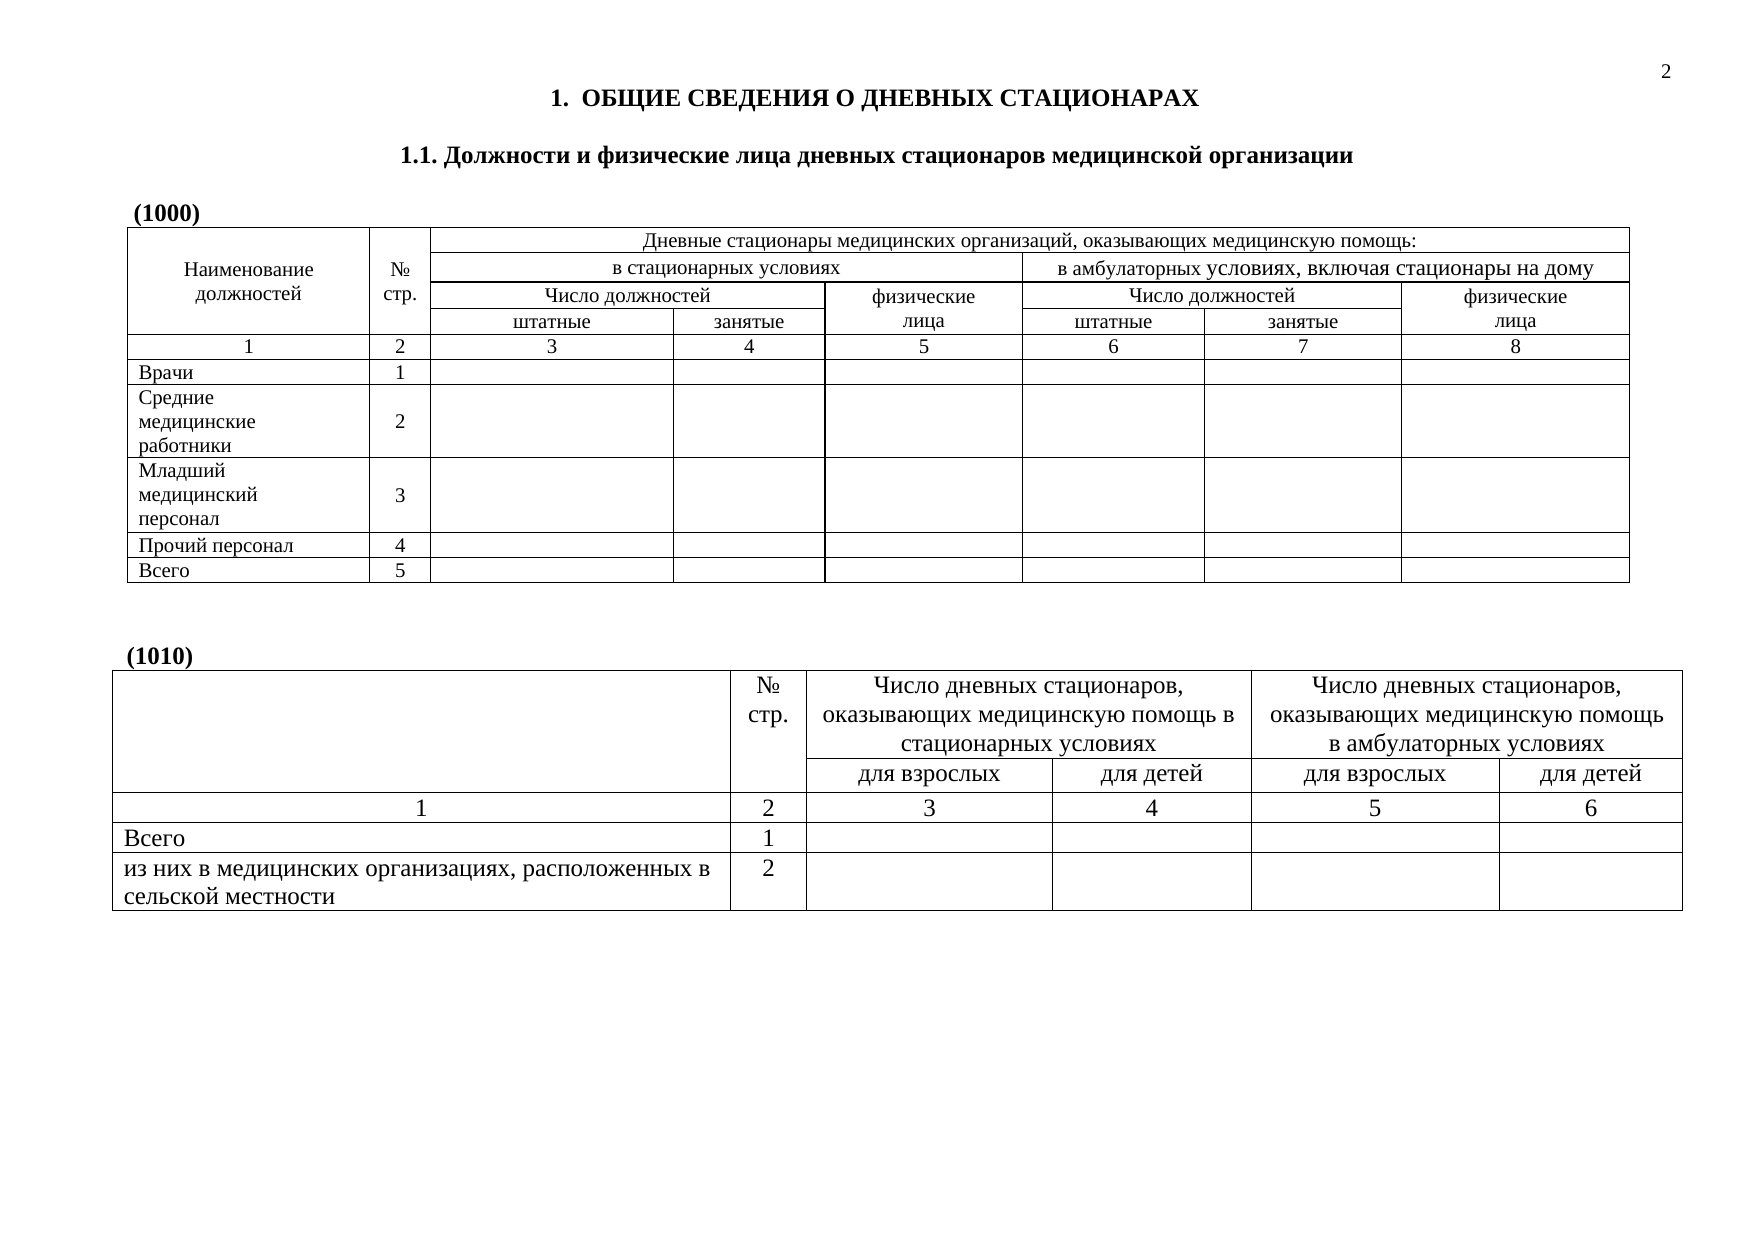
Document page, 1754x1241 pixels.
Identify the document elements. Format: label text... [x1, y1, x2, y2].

table_cell [1023, 533, 1204, 557]
table_cell 3 [807, 793, 1052, 822]
table_cell 8 [1402, 335, 1629, 358]
table_cell [674, 458, 824, 532]
table_cell [1205, 558, 1401, 582]
table_header № стр. [731, 671, 806, 792]
table_cell из них в медицинских организациях, расположенных в сельской местности [113, 853, 730, 910]
table_cell 4 [370, 533, 430, 557]
table_cell занятые [674, 309, 824, 333]
table_cell для детей [1500, 759, 1682, 792]
table_cell [1023, 360, 1204, 384]
table_cell 2 [731, 853, 806, 910]
table_cell 1 [128, 335, 369, 358]
table_cell [1205, 458, 1401, 532]
table_cell [1205, 533, 1401, 557]
table_cell штатные [1023, 309, 1204, 333]
table_cell Врачи [128, 360, 369, 384]
table_header [113, 671, 730, 792]
table_cell для детей [1053, 759, 1251, 792]
table_cell [431, 558, 673, 582]
table_cell в амбулаторных условиях, включая стационары на дому [1023, 253, 1629, 281]
table_cell Младший медицинский персонал [128, 458, 369, 532]
text (1000) [127, 198, 1671, 227]
table_cell [674, 558, 824, 582]
text (1010) [83, 641, 1671, 669]
table_cell [826, 458, 1022, 532]
table_cell [1023, 385, 1204, 457]
table_cell 6 [1500, 793, 1682, 822]
table_cell 3 [431, 335, 673, 358]
table_cell [1252, 823, 1499, 852]
table_header Наименование должностей [128, 228, 369, 333]
table_cell Число должностей [1023, 283, 1401, 307]
table_cell [826, 558, 1022, 582]
table_cell Прочий персонал [128, 533, 369, 557]
table_cell физические лица [1402, 283, 1629, 333]
table_cell [431, 385, 673, 457]
table_cell [1402, 385, 1629, 457]
table_cell [807, 853, 1052, 910]
table_cell [1402, 558, 1629, 582]
table_cell для взрослых [807, 759, 1052, 792]
table_cell Средние медицинские работники [128, 385, 369, 457]
table_cell [1402, 360, 1629, 384]
table_header № стр. [370, 228, 430, 333]
text 1. ОБЩИЕ СВЕДЕНИЯ О ДНЕВНЫХ СТАЦИОНАРАХ [83, 83, 1671, 112]
table_cell [1402, 533, 1629, 557]
table_cell [826, 360, 1022, 384]
table_cell [1252, 853, 1499, 910]
table_cell в стационарных условиях [431, 253, 1022, 281]
table_cell [431, 533, 673, 557]
table_cell [674, 533, 824, 557]
table_cell [1053, 853, 1251, 910]
table_cell 6 [1023, 335, 1204, 358]
table_cell Число должностей [431, 283, 824, 307]
table_cell 7 [1205, 335, 1401, 358]
table_cell Всего [128, 558, 369, 582]
table_cell [826, 385, 1022, 457]
table_cell 3 [370, 458, 430, 532]
table_cell [1500, 823, 1682, 852]
table_cell 2 [370, 385, 430, 457]
table_cell [1053, 823, 1251, 852]
table_header Дневные стационары медицинских организаций, оказывающих медицинскую помощь: [431, 228, 1629, 252]
table_cell физические лица [826, 283, 1022, 333]
table_cell [1205, 385, 1401, 457]
table_cell [1205, 360, 1401, 384]
table_cell [1023, 558, 1204, 582]
table_cell 5 [826, 335, 1022, 358]
table_header Число дневных стационаров, оказывающих медицинскую помощь в амбулаторных условиях [1252, 671, 1682, 757]
table_cell 2 [731, 793, 806, 822]
table_cell 4 [1053, 793, 1251, 822]
table_cell [807, 823, 1052, 852]
table_cell 2 [370, 335, 430, 358]
text 1.1. Должности и физические лица дневных стационаров медицинской организации [83, 141, 1671, 169]
table_cell 1 [731, 823, 806, 852]
table_header Число дневных стационаров, оказывающих медицинскую помощь в стационарных условиях [807, 671, 1251, 757]
table_cell [1500, 853, 1682, 910]
table_cell Всего [113, 823, 730, 852]
table_cell 5 [1252, 793, 1499, 822]
table_cell [431, 360, 673, 384]
table_cell [431, 458, 673, 532]
table_cell штатные [431, 309, 673, 333]
table_cell [1023, 458, 1204, 532]
table_cell [674, 360, 824, 384]
table_cell [1402, 458, 1629, 532]
table_cell 5 [370, 558, 430, 582]
table_cell [826, 533, 1022, 557]
table_cell [674, 385, 824, 457]
table_cell занятые [1205, 309, 1401, 333]
table_cell для взрослых [1252, 759, 1499, 792]
table_cell 4 [674, 335, 824, 358]
table_cell 1 [113, 793, 730, 822]
table_cell 1 [370, 360, 430, 384]
